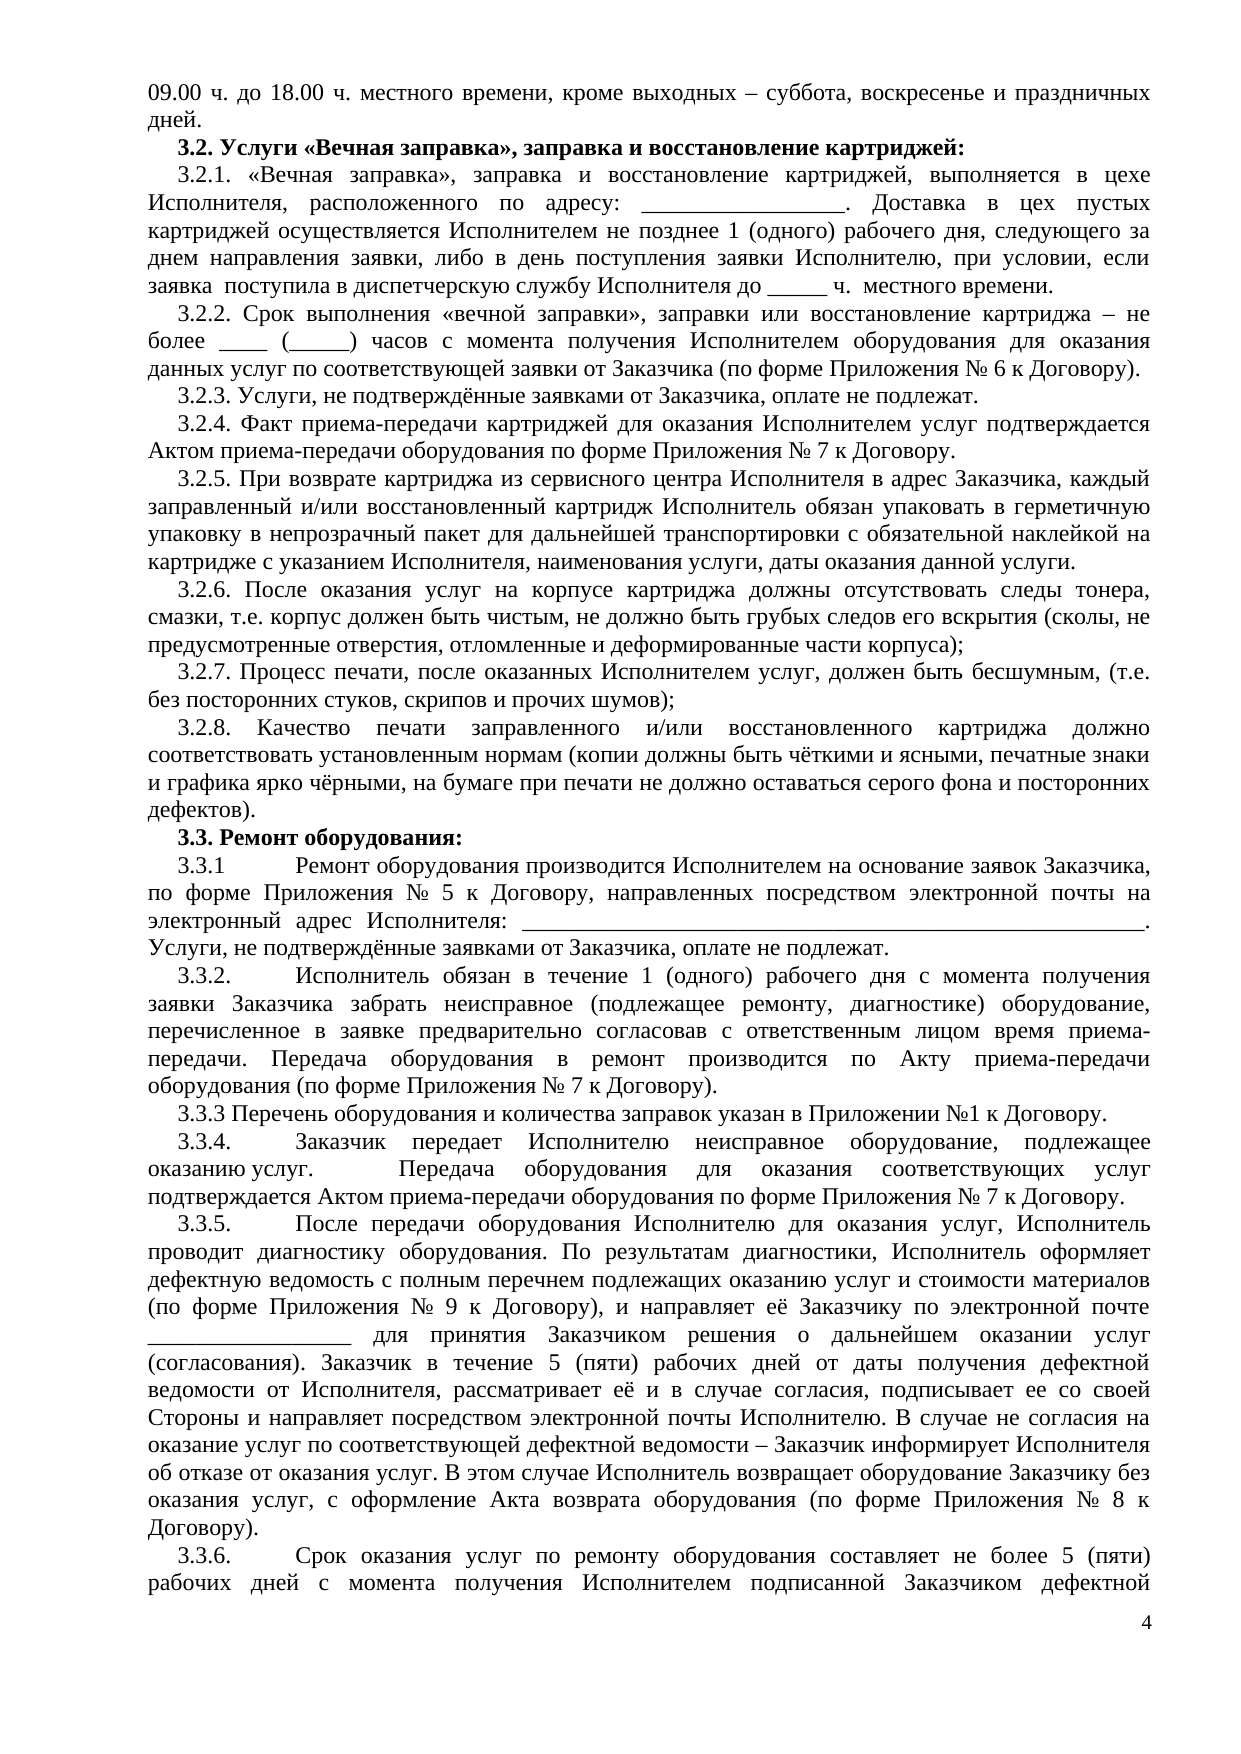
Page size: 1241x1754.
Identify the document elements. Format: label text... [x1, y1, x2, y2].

text 3.2.2. Срок выполнения «вечной заправки», заправки или восстановление картриджа – не более ____ (_____) часов с момента получения Исполнителем оборудования для оказания данных услуг по соответствующей заявки от Заказчика (по форме Приложения № 6 к Договору). [148, 298, 1152, 381]
text 3.2.7. Процесс печати, после оказанных Исполнителем услуг, должен быть бесшумным, (т.е. без посторонних стуков, скрипов и прочих шумов); [148, 657, 1152, 713]
text 3.3.2. Исполнитель обязан в течение 1 (одного) рабочего дня с момента получения заявки Заказчика забрать неисправное (подлежащее ремонту, диагностике) оборудование, перечисленное в заявке предварительно согласовав с ответственным лицом время приема-передачи. Передача оборудования в ремонт производится по Акту приема-передачи оборудования (по форме Приложения № 7 к Договору). [148, 961, 1152, 1099]
text 3.3.1 Ремонт оборудования производится Исполнителем на основание заявок Заказчика, по форме Приложения № 5 к Договору, направленных посредством электронной почты на электронный адрес Исполнителя: ____________________________________________________. Услуги, не подтверждённые заявками от Заказчика, оплате не подлежат. [148, 851, 1152, 961]
text 3.2.1. «Вечная заправка», заправка и восстановление картриджей, выполняется в цехе Исполнителя, расположенного по адресу: _________________. Доставка в цех пустых картриджей осуществляется Исполнителем не позднее 1 (одного) рабочего дня, следующего за днем направления заявки, либо в день поступления заявки Исполнителю, при условии, если заявка поступила в диспетчерскую службу Исполнителя до _____ ч. местного времени. [148, 161, 1152, 298]
text 3.2.8. Качество печати заправленного и/или восстановленного картриджа должно соответствовать установленным нормам (копии должны быть чёткими и ясными, печатные знаки и графика ярко чёрными, на бумаге при печати не должно оставаться серого фона и посторонних дефектов). [148, 713, 1152, 823]
text 3.2. Услуги «Вечная заправка», заправка и восстановление картриджей: [148, 133, 1152, 161]
text 3.3. Ремонт оборудования: [148, 823, 1152, 851]
text 3.3.5. После передачи оборудования Исполнителю для оказания услуг, Исполнитель проводит диагностику оборудования. По результатам диагностики, Исполнитель оформляет дефектную ведомость с полным перечнем подлежащих оказанию услуг и стоимости материалов (по форме Приложения № 9 к Договору), и направляет её Заказчику по электронной почте _________________ для принятия Заказчиком решения о дальнейшем оказании услуг (согласования). Заказчик в течение 5 (пяти) рабочих дней от даты получения дефектной ведомости от Исполнителя, рассматривает её и в случае согласия, подписывает ее со своей Стороны и направляет посредством электронной почты Исполнителю. В случае не согласия на оказание услуг по соответствующей дефектной ведомости – Заказчик информирует Исполнителя об отказе от оказания услуг. В этом случае Исполнитель возвращает оборудование Заказчику без оказания услуг, с оформление Акта возврата оборудования (по форме Приложения № 8 к Договору). [148, 1209, 1152, 1541]
text 3.2.3. Услуги, не подтверждённые заявками от Заказчика, оплате не подлежат. [148, 381, 1152, 409]
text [148, 78, 1152, 133]
text 3.2.4. Факт приема-передачи картриджей для оказания Исполнителем услуг подтверждается Актом приема-передачи оборудования по форме Приложения № 7 к Договору. [148, 409, 1152, 464]
text 3.3.3 Перечень оборудования и количества заправок указан в Приложении №1 к Договору. [148, 1099, 1152, 1127]
text 3.3.4. Заказчик передает Исполнителю неисправное оборудование, подлежащее оказанию услуг. Передача оборудования для оказания соответствующих услуг подтверждается Актом приема-передачи оборудования по форме Приложения № 7 к Договору. [148, 1127, 1152, 1209]
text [148, 1541, 1152, 1596]
text 3.2.5. При возврате картриджа из сервисного центра Исполнителя в адрес Заказчика, каждый заправленный и/или восстановленный картридж Исполнитель обязан упаковать в герметичную упаковку в непрозрачный пакет для дальнейшей транспортировки с обязательной наклейкой на картридже с указанием Исполнителя, наименования услуги, даты оказания данной услуги. [148, 464, 1152, 574]
text 3.2.6. После оказания услуг на корпусе картриджа должны отсутствовать следы тонера, смазки, т.е. корпус должен быть чистым, не должно быть грубых следов его вскрытия (сколы, не предусмотренные отверстия, отломленные и деформированные части корпуса); [148, 574, 1152, 657]
